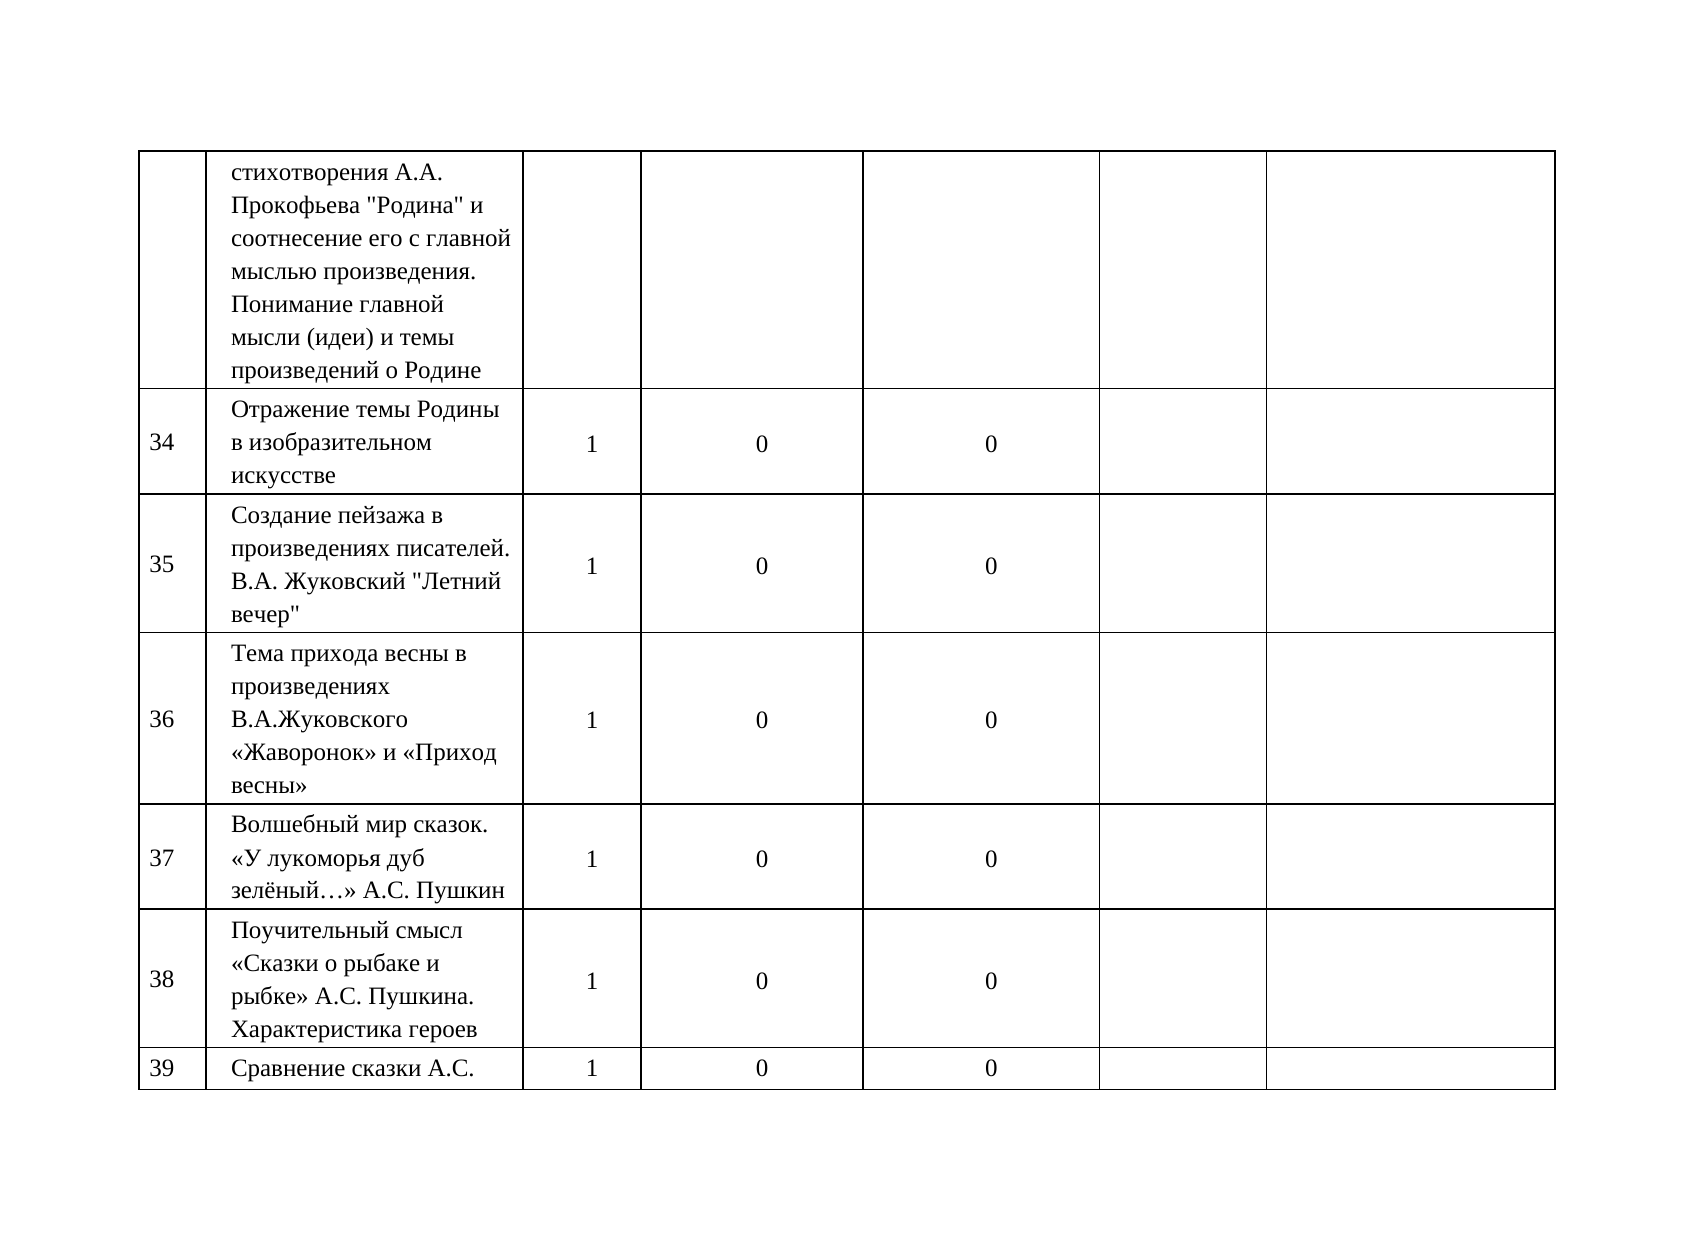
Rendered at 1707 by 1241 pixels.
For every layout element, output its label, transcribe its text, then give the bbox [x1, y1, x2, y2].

table_cell [1100, 495, 1266, 631]
table_cell 34 [140, 389, 205, 493]
table_cell 0 [864, 152, 1099, 387]
table_cell 1 [524, 805, 640, 908]
table_cell [1267, 495, 1554, 631]
table_cell [1267, 633, 1554, 803]
table_cell 0 [642, 389, 862, 493]
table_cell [207, 152, 522, 387]
table_cell 0 [864, 633, 1099, 803]
table_cell [1267, 389, 1554, 493]
table_cell 1 [524, 1048, 640, 1088]
table_cell 0 [642, 152, 862, 387]
table_cell 1 [524, 495, 640, 631]
table_cell 0 [642, 1048, 862, 1088]
table_cell 0 [864, 805, 1099, 908]
table_cell [1267, 152, 1554, 387]
table_cell 0 [864, 389, 1099, 493]
table_cell [1267, 805, 1554, 908]
table_cell Отражение темы Родины в изобразительном искусстве [207, 389, 522, 493]
table_cell 0 [642, 910, 862, 1047]
table_cell 0 [864, 1048, 1099, 1088]
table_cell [207, 1048, 522, 1088]
table_cell [1100, 1048, 1266, 1088]
table_cell [1100, 805, 1266, 908]
table_cell 35 [140, 495, 205, 631]
table_cell 37 [140, 805, 205, 908]
table_cell 1 [524, 152, 640, 387]
table_cell Тема прихода весны в произведениях В.А.Жуковского «Жаворонок» и «Приход весны» [207, 633, 522, 803]
table_cell 38 [140, 910, 205, 1047]
table_cell Волшебный мир сказок. «У лукоморья дуб зелёный…» А.С. Пушкин [207, 805, 522, 908]
table_cell 0 [864, 910, 1099, 1047]
table_cell [1100, 633, 1266, 803]
table_cell 0 [642, 805, 862, 908]
table_cell [1100, 389, 1266, 493]
table_cell 0 [864, 495, 1099, 631]
table_cell 33 [140, 152, 205, 387]
table_cell [1267, 1048, 1554, 1088]
table_cell [1267, 910, 1554, 1047]
table_cell 1 [524, 389, 640, 493]
table_cell 0 [642, 633, 862, 803]
table_cell 36 [140, 633, 205, 803]
table_cell 1 [524, 633, 640, 803]
table_cell [1100, 910, 1266, 1047]
table_cell 0 [642, 495, 862, 631]
table_cell [1100, 152, 1266, 387]
table_cell Создание пейзажа в произведениях писателей. В.А. Жуковский "Летний вечер" [207, 495, 522, 631]
table_cell 1 [524, 910, 640, 1047]
table_cell Поучительный смысл «Сказки о рыбаке и рыбке» А.С. Пушкина. Характеристика героев [207, 910, 522, 1047]
table_cell 39 [140, 1048, 205, 1088]
